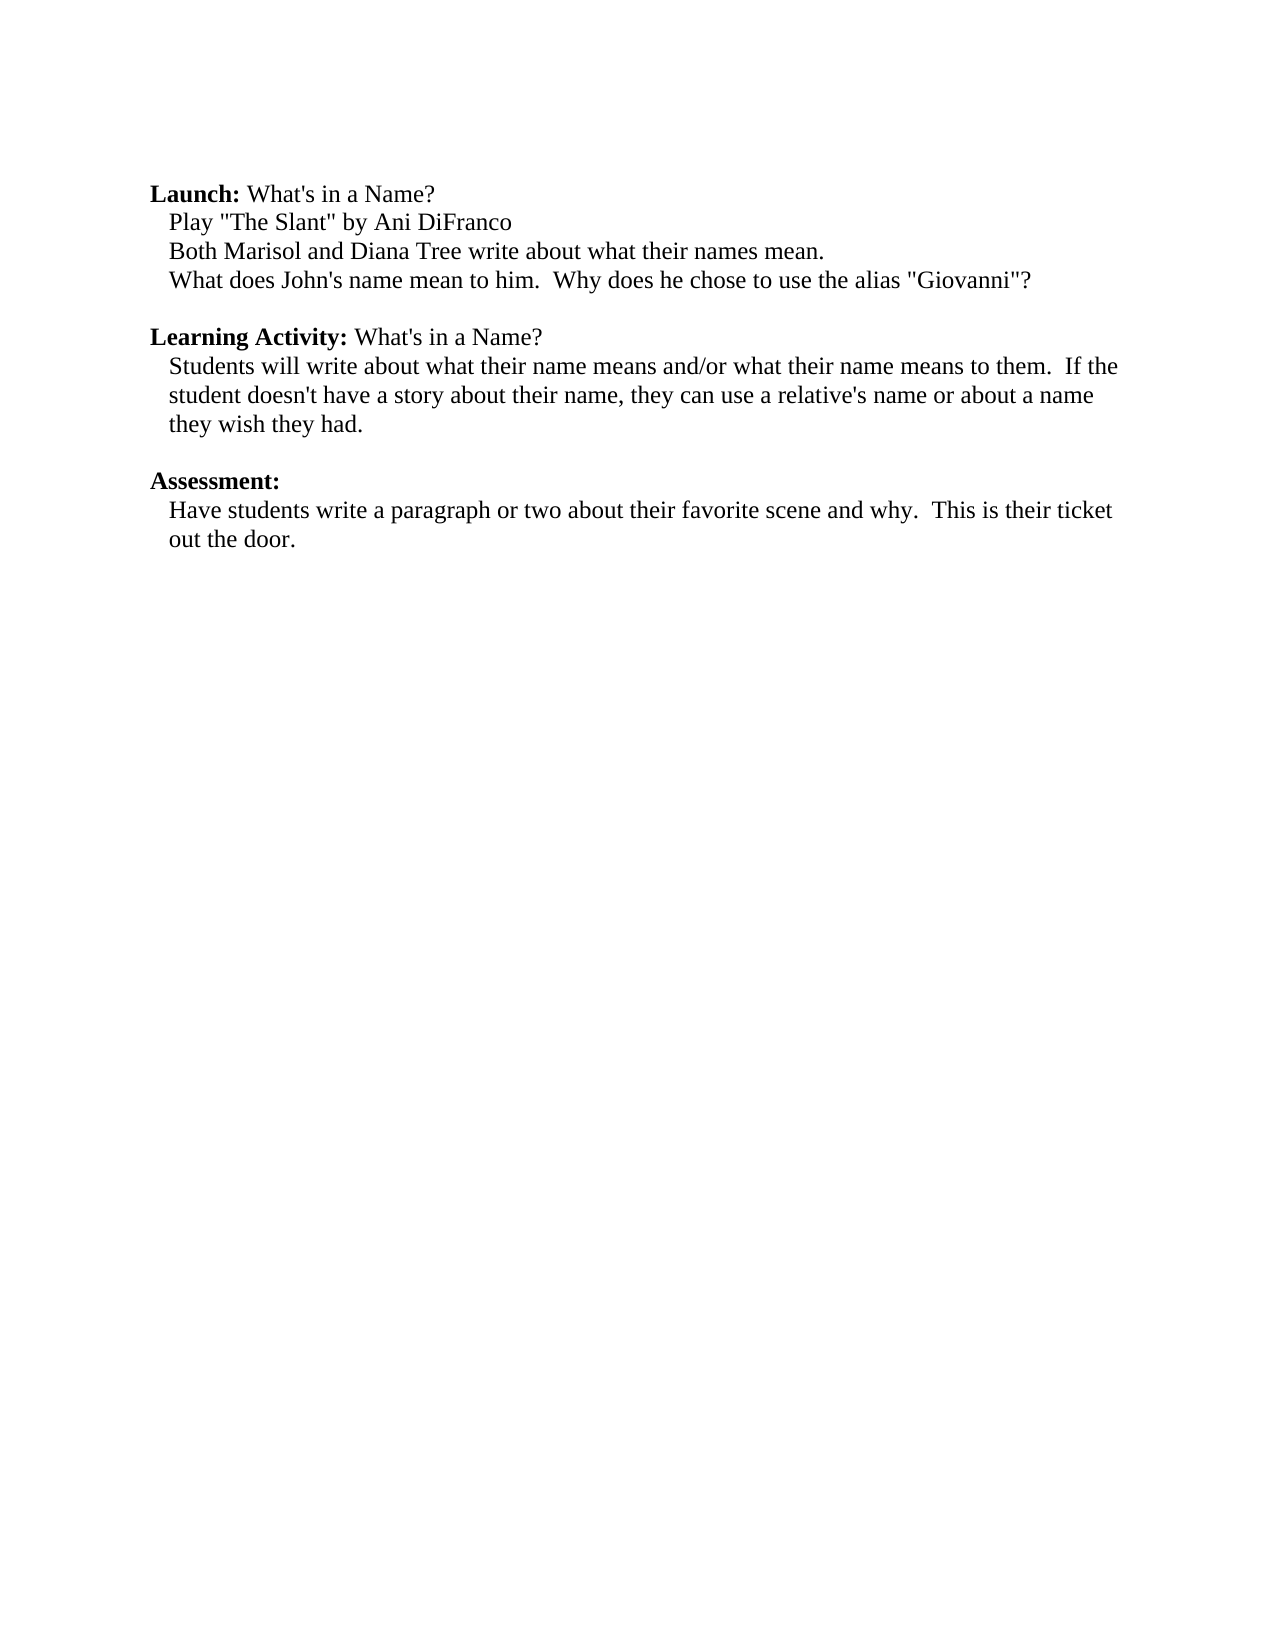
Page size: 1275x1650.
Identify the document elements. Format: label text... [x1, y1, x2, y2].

list Play "The Slant" by Ani DiFranco [169, 207, 1125, 236]
text Students will write about what their name means and/or what their name means to them. If the student doesn't have a story about their name, they can use a relative's name or about a name they wish they had. [169, 351, 1125, 437]
list What does John's name mean to him. Why does he chose to use the alias "Giovanni"? [169, 265, 1125, 294]
text Have students write a paragraph or two about their favorite scene and why. This is their ticket out the door. [169, 495, 1125, 552]
text Assessment: [150, 466, 1125, 495]
list Both Marisol and Diana Tree write about what their names mean. [169, 236, 1125, 265]
list Launch: What's in a Name? [150, 179, 1125, 207]
text Learning Activity: What's in a Name? [150, 322, 1125, 351]
